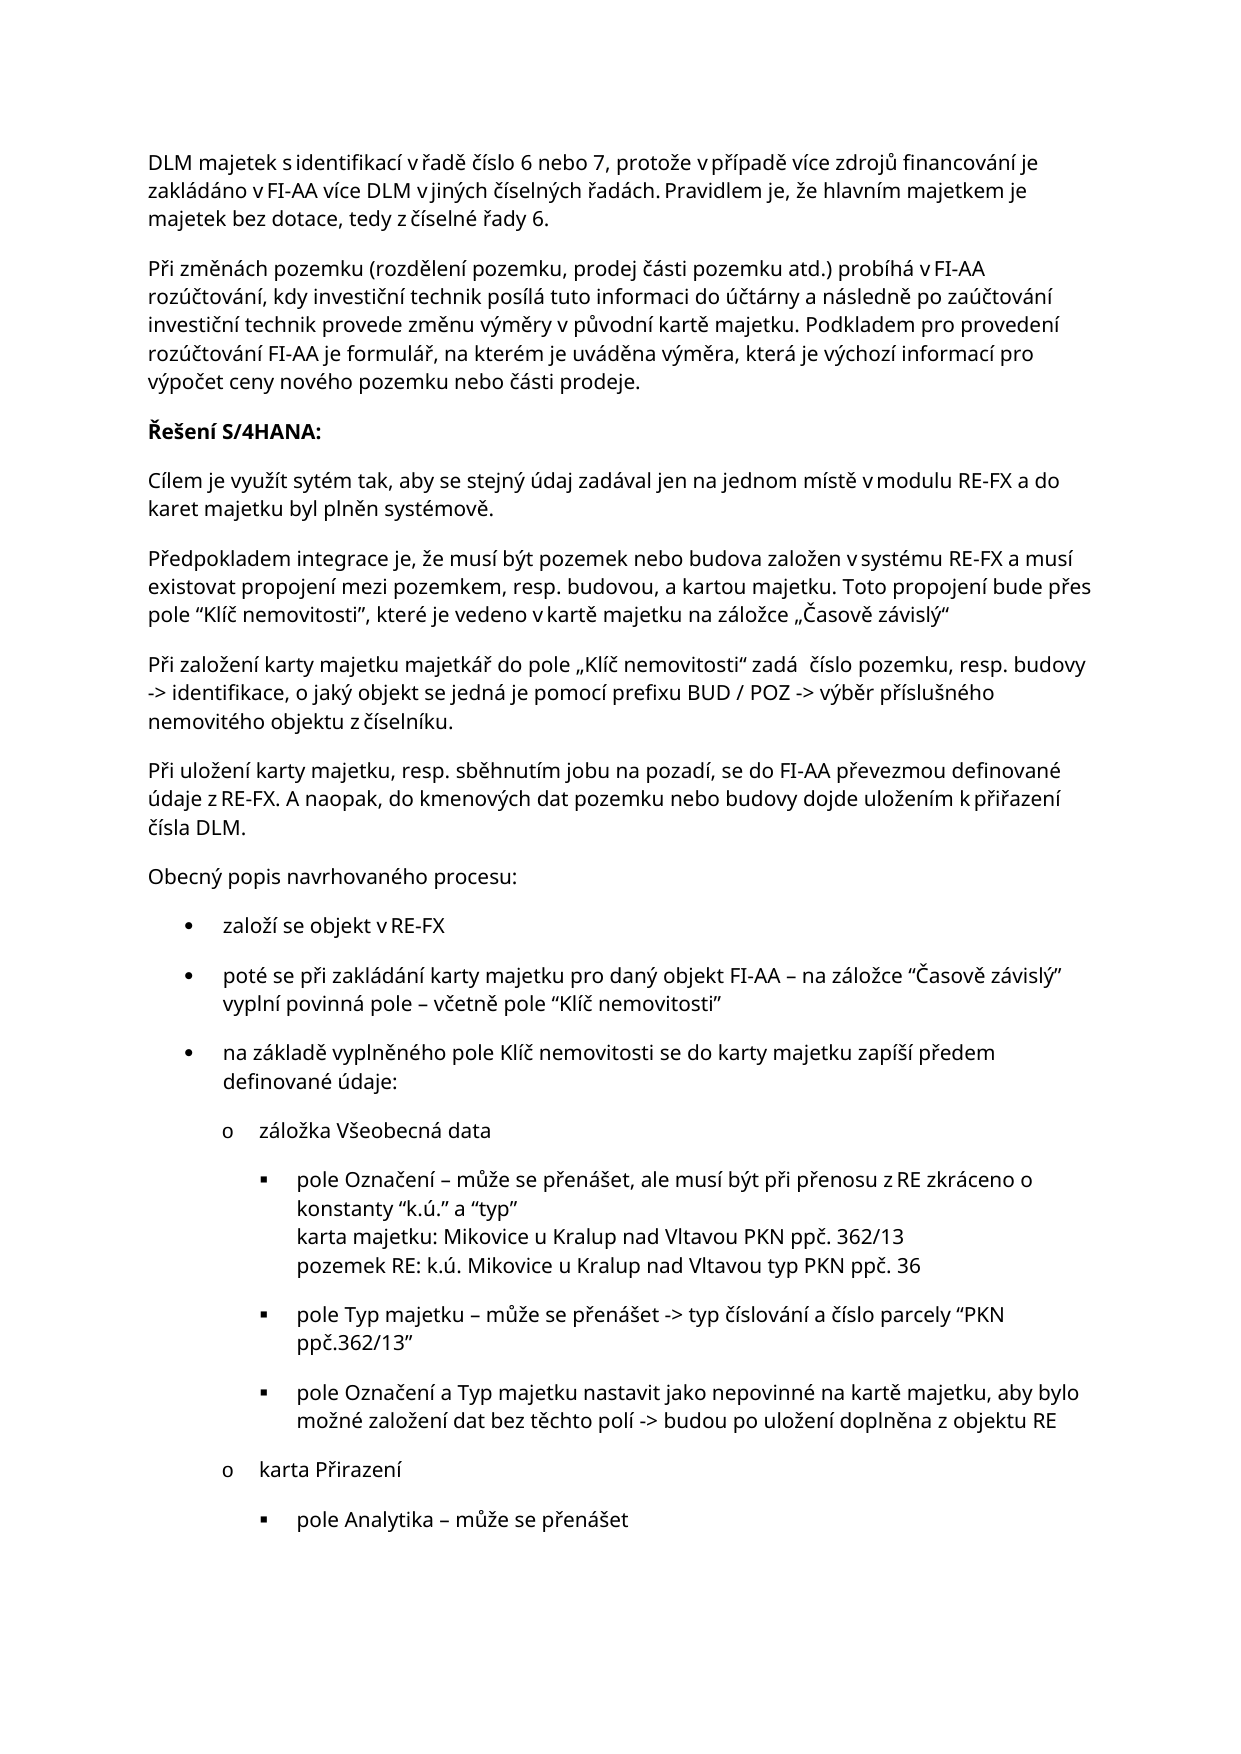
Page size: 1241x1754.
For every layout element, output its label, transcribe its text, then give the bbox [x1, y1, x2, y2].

text Při změnách pozemku (rozdělení pozemku, prodej části pozemku atd.) probíhá v FI-AA rozúčtování, kdy investiční technik posílá tuto informaci do účtárny a následně po zaúčtování investiční technik provede změnu výměry v původní kartě majetku. Podkladem pro provedení rozúčtování FI-AA je formulář, na kterém je uváděna výměra, která je výchozí informací pro výpočet ceny nového pozemku nebo části prodeje. [148, 254, 1093, 396]
list na základě vyplněného pole Klíč nemovitosti se do karty majetku zapíší předem definované údaje: [185, 1038, 1093, 1095]
list pole Typ majetku – může se přenášet -> typ číslování a číslo parcely “PKN ppč.362/13” [259, 1300, 1093, 1357]
text Cílem je využít sytém tak, aby se stejný údaj zadával jen na jednom místě v modulu RE-FX a do karet majetku byl plněn systémově. [148, 466, 1093, 523]
text Řešení S/4HANA: [148, 417, 1093, 445]
list založí se objekt v RE-FX [185, 911, 1093, 940]
list karta Přirazení [221, 1456, 1093, 1484]
text Při uložení karty majetku, resp. sběhnutím jobu na pozadí, se do FI-AA převezmou definované údaje z RE-FX. A naopak, do kmenových dat pozemku nebo budovy dojde uložením k přiřazení čísla DLM. [148, 756, 1093, 841]
text Obecný popis navrhovaného procesu: [148, 862, 1093, 891]
text Při založení karty majetku majetkář do pole „Klíč nemovitosti“ zadá číslo pozemku, resp. budovy -> identifikace, o jaký objekt se jedná je pomocí prefixu BUD / POZ -> výběr příslušného nemovitého objektu z číselníku. [148, 650, 1093, 735]
list pole Analytika – může se přenášet [259, 1505, 1093, 1533]
list záložka Všeobecná data [221, 1116, 1093, 1145]
list pole Označení – může se přenášet, ale musí být při přenosu z RE zkráceno o konstanty “k.ú.” a “typ” karta majetku: Mikovice u Kralup nad Vltavou PKN ppč. 362/13 pozemek RE: k.ú. Mikovice u Kralup nad Vltavou typ PKN ppč. 36 [259, 1166, 1093, 1279]
list poté se při zakládání karty majetku pro daný objekt FI-AA – na záložce “Časově závislý” vyplní povinná pole – včetně pole “Klíč nemovitosti” [185, 961, 1093, 1018]
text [148, 148, 1093, 233]
list pole Označení a Typ majetku nastavit jako nepovinné na kartě majetku, aby bylo možné založení dat bez těchto polí -> budou po uložení doplněna z objektu RE [259, 1378, 1093, 1435]
text Předpokladem integrace je, že musí být pozemek nebo budova založen v systému RE-FX a musí existovat propojení mezi pozemkem, resp. budovou, a kartou majetku. Toto propojení bude přes pole “Klíč nemovitosti”, které je vedeno v kartě majetku na záložce „Časově závislý“ [148, 544, 1093, 629]
